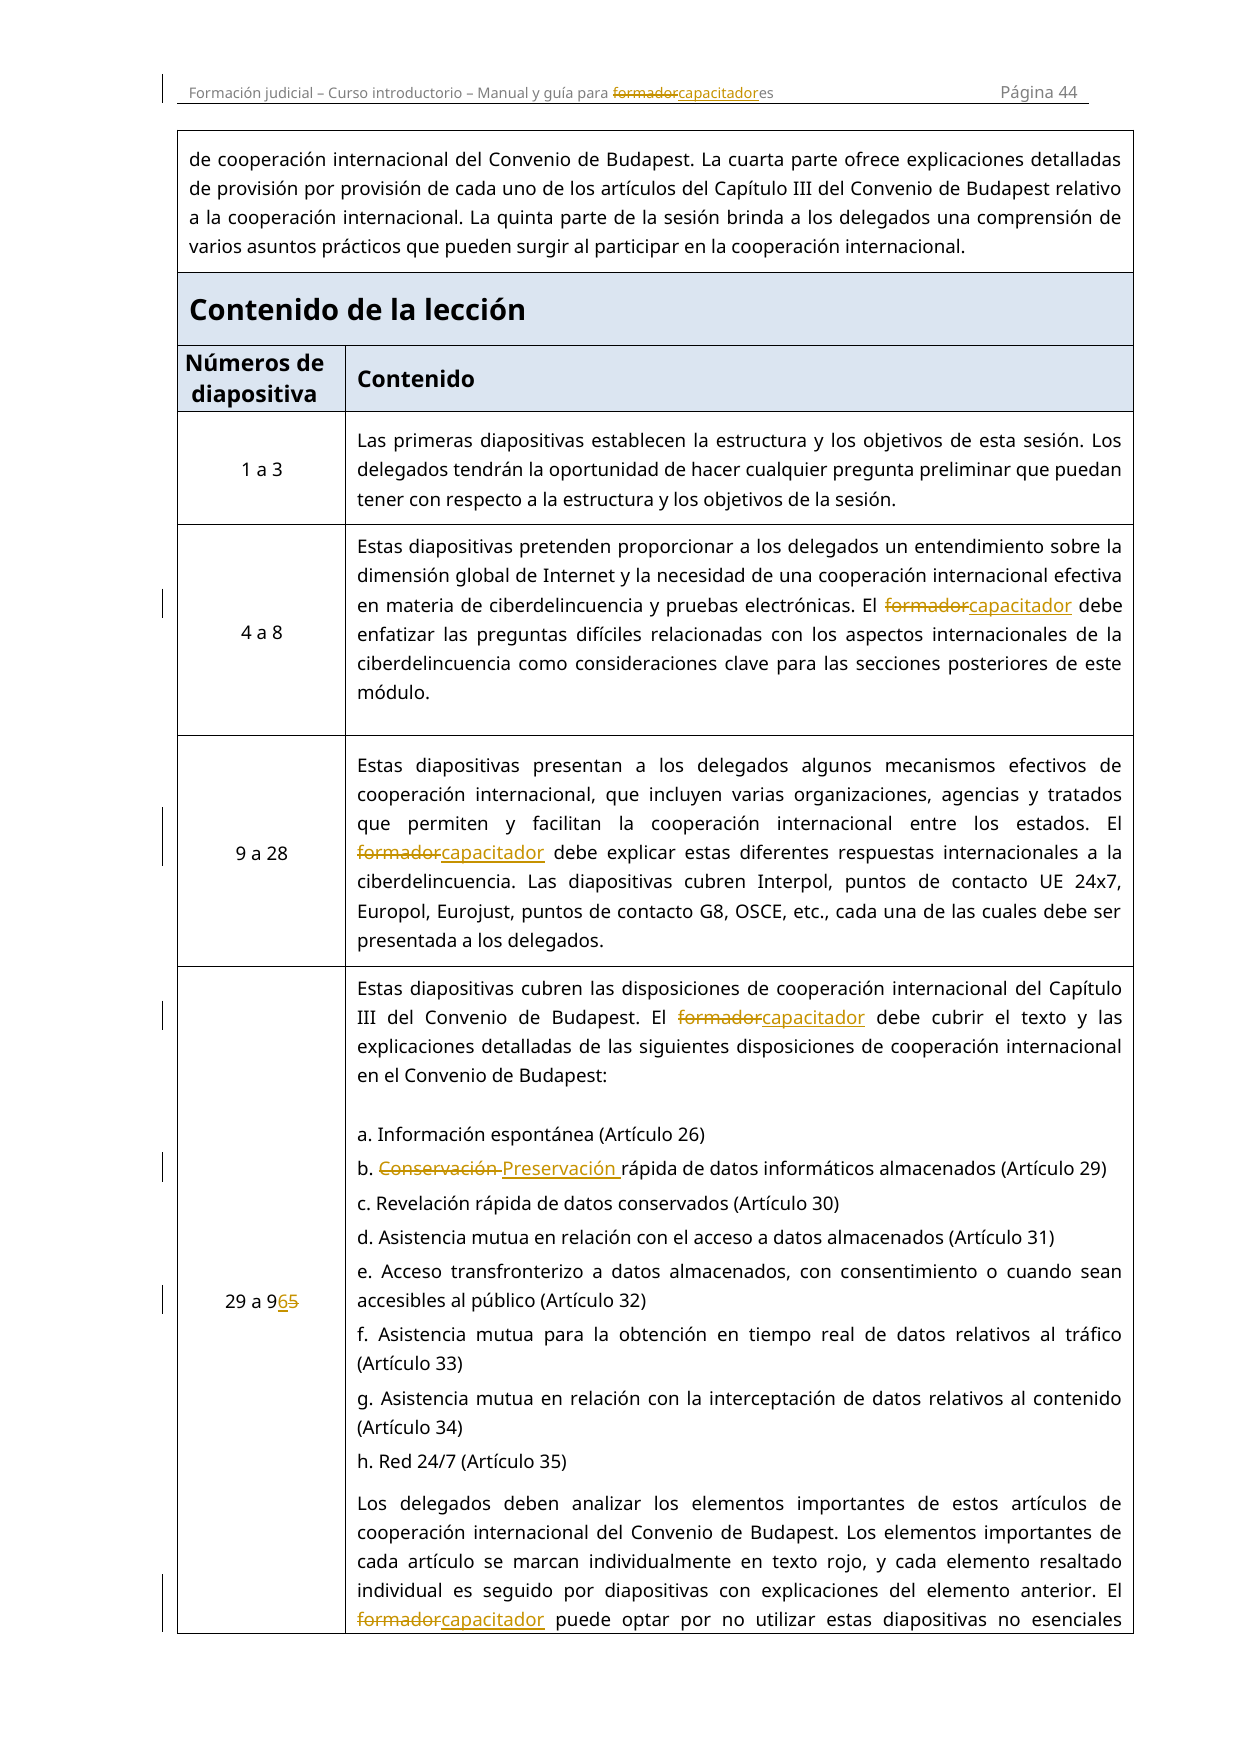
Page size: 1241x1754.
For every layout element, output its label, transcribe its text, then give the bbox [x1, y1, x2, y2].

table_cell 4 a 8 [178, 525, 345, 735]
table_cell Estas diapositivas pretenden proporcionar a los delegados un entendimiento sobre la dimensión global de Internet y la necesidad de una cooperación internacional efectiva en materia de ciberdelincuencia y pruebas electrónicas. El debe enfatizar las preguntas difíciles relacionadas con los aspectos internacionales de la ciberdelincuencia como consideraciones clave para las secciones posteriores de este módulo. [346, 525, 1133, 735]
table_cell 9 a 28 [178, 736, 345, 966]
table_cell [346, 967, 1133, 1632]
table_cell Estas diapositivas presentan a los delegados algunos mecanismos efectivos de cooperación internacional, que incluyen varias organizaciones, agencias y tratados que permiten y facilitan la cooperación internacional entre los estados. El debe explicar estas diferentes respuestas internacionales a la ciberdelincuencia. Las diapositivas cubren Interpol, puntos de contacto UE 24x7, Europol, Eurojust, puntos de contacto G8, OSCE, etc., cada una de las cuales debe ser presentada a los delegados. [346, 736, 1133, 966]
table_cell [178, 131, 1133, 272]
table_cell 1 a 3 [178, 412, 345, 524]
table_cell 29 a 9 [178, 967, 345, 1632]
table_cell Contenido de la lección [178, 273, 1133, 345]
table_cell Las primeras diapositivas establecen la estructura y los objetivos de esta sesión. Los delegados tendrán la oportunidad de hacer cualquier pregunta preliminar que puedan tener con respecto a la estructura y los objetivos de la sesión. [346, 412, 1133, 524]
table_cell Números de diapositiva [178, 346, 345, 411]
table_cell Contenido [346, 346, 1133, 411]
